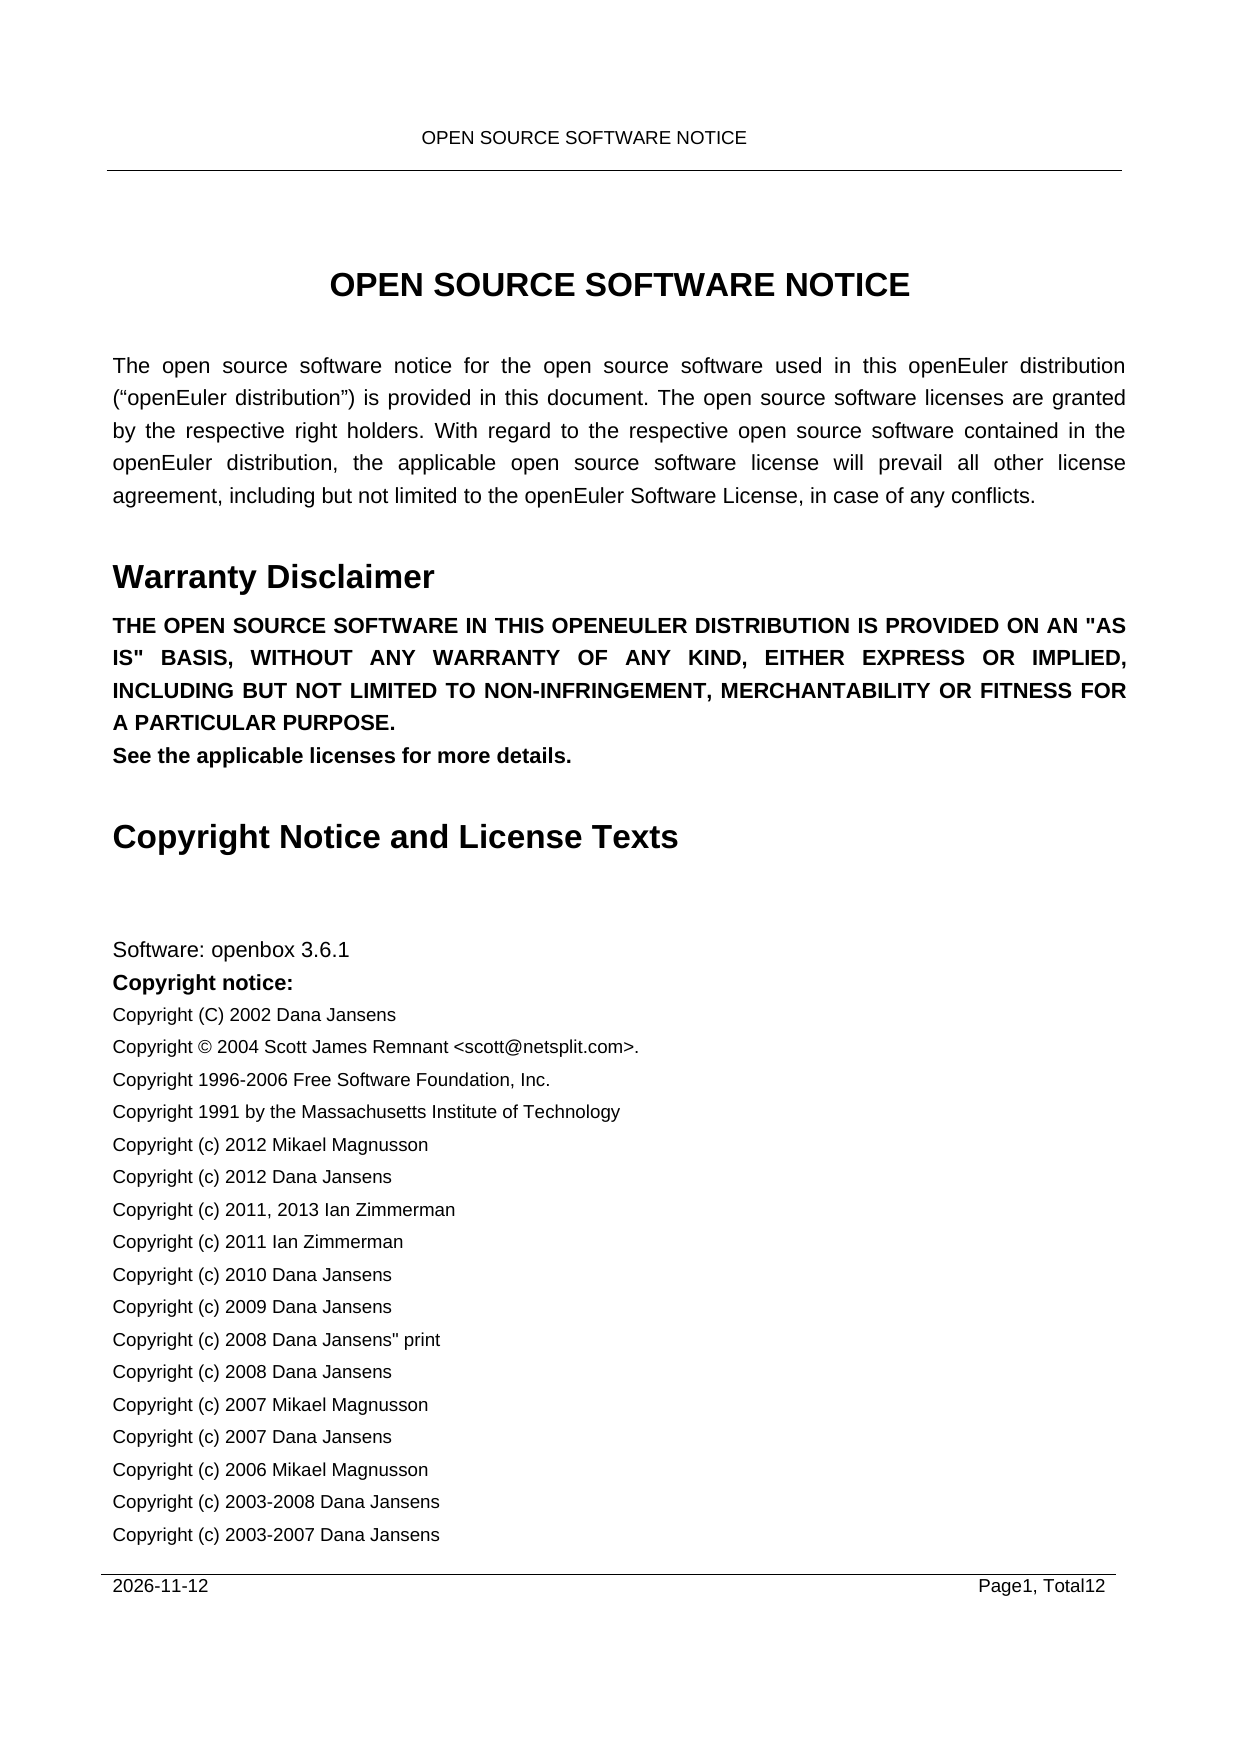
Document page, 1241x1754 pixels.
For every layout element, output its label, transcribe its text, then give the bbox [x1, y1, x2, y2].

text Copyright (c) 2007 Mikael Magnusson [112, 1388, 1128, 1421]
text Copyright Notice and License Texts [112, 804, 1128, 869]
text Software: openbox 3.6.1 [112, 933, 1128, 966]
text Copyright (c) 2012 Mikael Magnusson [112, 1128, 1128, 1161]
text Copyright (C) 2002 Dana Jansens [112, 998, 1128, 1031]
text Copyright notice: [112, 966, 1128, 998]
text Copyright © 2004 Scott James Remnant <scott@netsplit.com>. [112, 1031, 1128, 1063]
text Copyright (c) 2007 Dana Jansens [112, 1421, 1128, 1453]
text Warranty Disclaimer [112, 544, 1128, 609]
text Copyright (c) 2011, 2013 Ian Zimmerman [112, 1193, 1128, 1226]
text OPEN SOURCE SOFTWARE NOTICE [112, 251, 1128, 316]
text Copyright (c) 2008 Dana Jansens" print [112, 1323, 1128, 1356]
text Copyright (c) 2006 Mikael Magnusson [112, 1453, 1128, 1486]
text THE OPEN SOURCE SOFTWARE IN THIS OPENEULER DISTRIBUTION IS PROVIDED ON AN "AS IS" BASIS, WITHOUT ANY WARRANTY OF ANY KIND, EITHER EXPRESS OR IMPLIED, INCLUDING BUT NOT LIMITED TO NON-INFRINGEMENT, MERCHANTABILITY OR FITNESS FOR A PARTICULAR PURPOSE. See the applicable licenses for more details. [112, 609, 1128, 771]
text Copyright (c) 2003-2007 Dana Jansens [112, 1518, 1128, 1551]
text Copyright 1991 by the Massachusetts Institute of Technology [112, 1096, 1128, 1128]
text Copyright (c) 2010 Dana Jansens [112, 1258, 1128, 1291]
text Copyright (c) 2008 Dana Jansens [112, 1356, 1128, 1388]
text The open source software notice for the open source software used in this openEuler distribution (“openEuler distribution”) is provided in this document. The open source software licenses are granted by the respective right holders. With regard to the respective open source software contained in the openEuler distribution, the applicable open source software license will prevail all other license agreement, including but not limited to the openEuler Software License, in case of any conflicts. [112, 349, 1128, 511]
text Copyright (c) 2003-2008 Dana Jansens [112, 1486, 1128, 1518]
text Copyright (c) 2011 Ian Zimmerman [112, 1226, 1128, 1258]
text Copyright 1996-2006 Free Software Foundation, Inc. [112, 1063, 1128, 1096]
text Copyright (c) 2012 Dana Jansens [112, 1161, 1128, 1193]
text Copyright (c) 2009 Dana Jansens [112, 1291, 1128, 1323]
